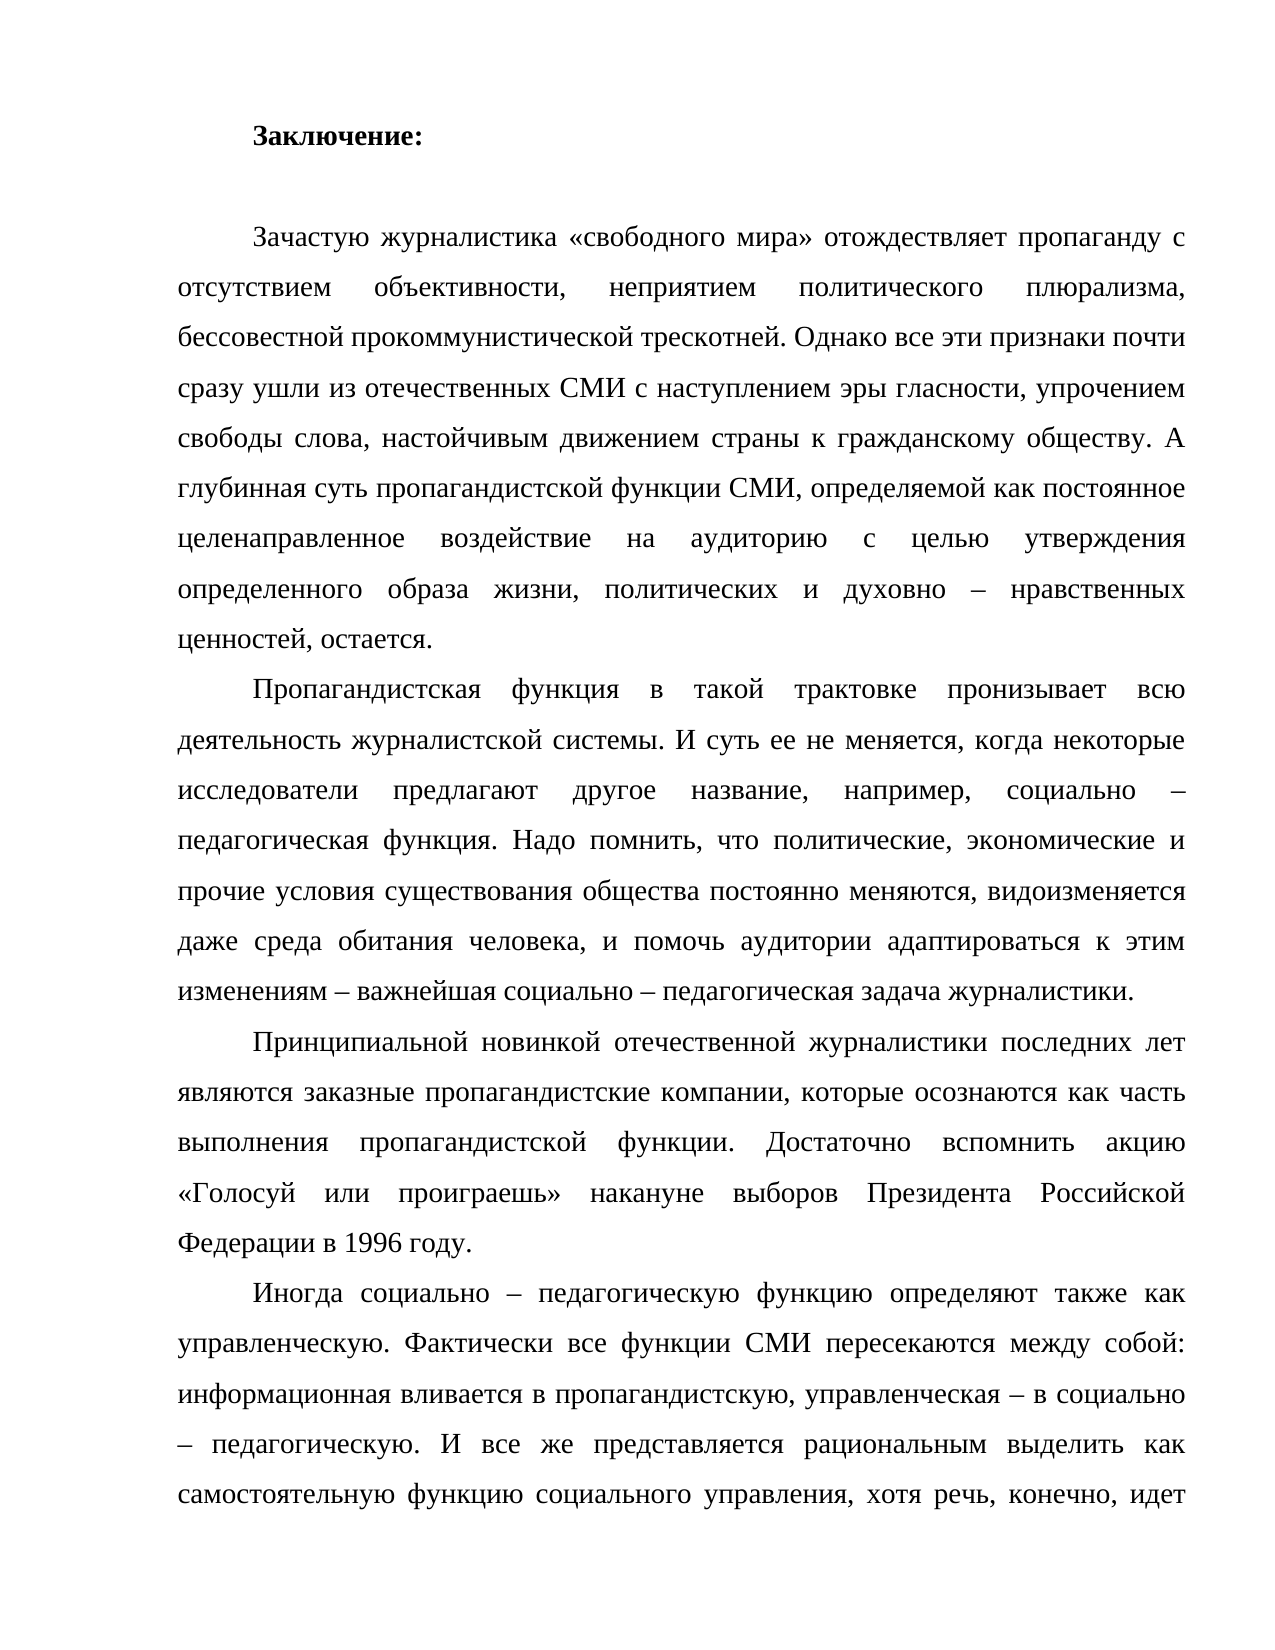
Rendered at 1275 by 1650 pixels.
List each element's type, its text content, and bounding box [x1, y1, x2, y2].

text Заключение: [177, 118, 1186, 152]
text Принципиальной новинкой отечественной журналистики последних лет являются заказные пропагандистские компании, которые осознаются как часть выполнения пропагандистской функции. Достаточно вспомнить акцию «Голосуй или проиграешь» накануне выборов Президента Российской Федерации в 1996 году. [177, 1024, 1186, 1258]
text Пропагандистская функция в такой трактовке пронизывает всю деятельность журналистской системы. И суть ее не меняется, когда некоторые исследователи предлагают другое название, например, социально – педагогическая функция. Надо помнить, что политические, экономические и прочие условия существования общества постоянно меняются, видоизменяется даже среда обитания человека, и помочь аудитории адаптироваться к этим изменениям – важнейшая социально – педагогическая задача журналистики. [177, 672, 1186, 1007]
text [177, 1275, 1186, 1510]
text Зачастую журналистика «свободного мира» отождествляет пропаганду с отсутствием объективности, неприятием политического плюрализма, бессовестной прокоммунистической трескотней. Однако все эти признаки почти сразу ушли из отечественных СМИ с наступлением эры гласности, упрочением свободы слова, настойчивым движением страны к гражданскому обществу. А глубинная суть пропагандистской функции СМИ, определяемой как постоянное целенаправленное воздействие на аудиторию с целью утверждения определенного образа жизни, политических и духовно – нравственных ценностей, остается. [177, 219, 1186, 655]
